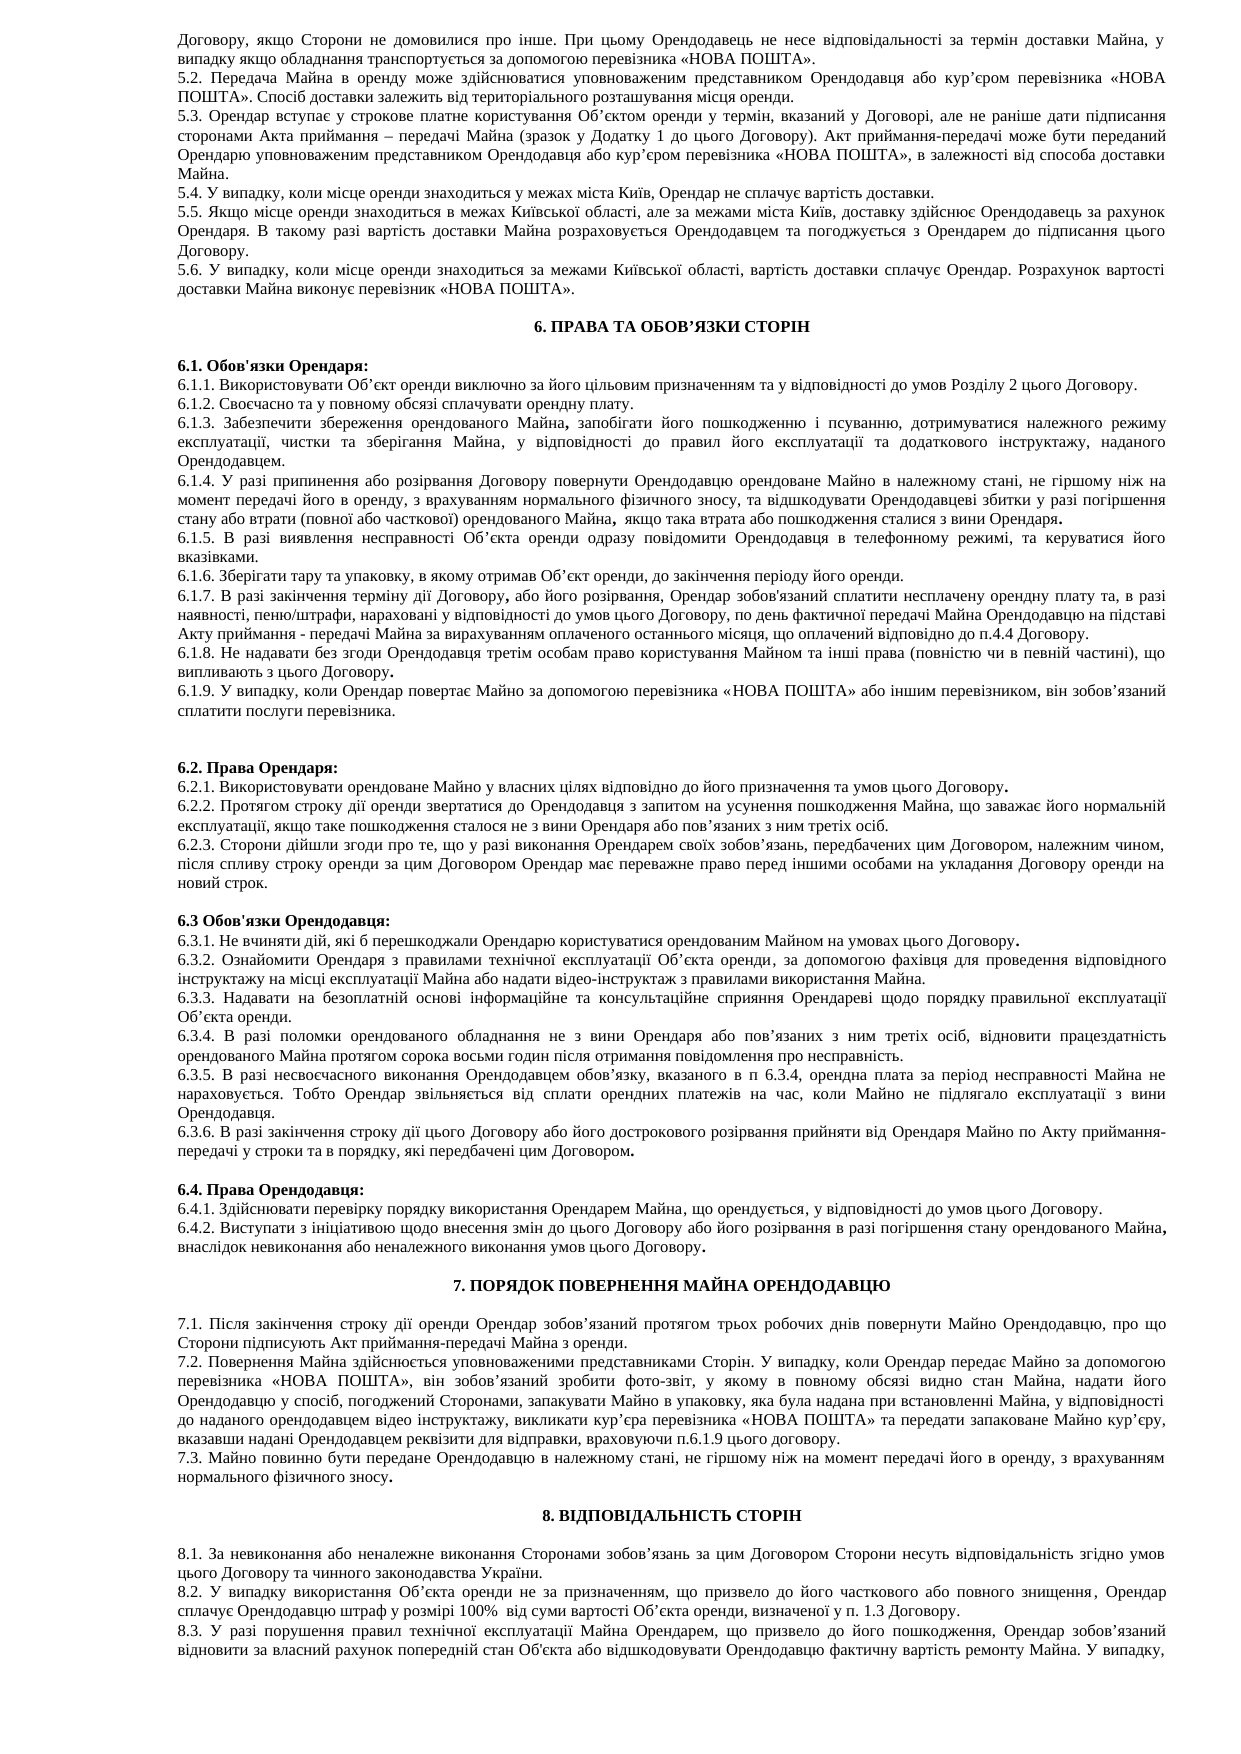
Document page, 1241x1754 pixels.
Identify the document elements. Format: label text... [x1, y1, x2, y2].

text 6.1.8. Не надавати без згоди Орендодавця третім особам право користування Майном та інші права (повністю чи в певній частині), що випливають з цього Договору. [177, 643, 1167, 681]
text 6.3.1. Не вчиняти дій, які б перешкоджали Орендарю користуватися орендованим Майном на умовах цього Договору. [177, 930, 1167, 949]
text 6.3.3. Надавати на безоплатній основі інформаційне та консультаційне сприяння Орендареві щодо порядку правильної експлуатації Об’єкта оренди. [177, 988, 1167, 1026]
text 7.2. Повернення Майна здійснюється уповноваженими представниками Сторін. У випадку, коли Орендар передає Майно за допомогою перевізника «НОВА ПОШТА», він зобов’язаний зробити фото-звіт, у якому в повному обсязі видно стан Майна, надати його Орендодавцю у спосіб, погоджений Сторонами, запакувати Майно в упаковку, яка була надана при встановленні Майна, у відповідності до наданого орендодавцем відео інструктажу, викликати кур’єра перевізника «НОВА ПОШТА» та передати запаковане Майно кур’єру, вказавши надані Орендодавцем реквізити для відправки, враховуючи п.6.1.9 цього договору. [177, 1352, 1167, 1448]
text 6.3.2. Ознайомити Орендаря з правилами технічної експлуатації Об’єкта оренди‚ за допомогою фахівця для проведення відповідного інструктажу на місці експлуатації Майна або надати відео-інструктаж з правилами використання Майна. [177, 949, 1167, 988]
text 8.2. У випадку використання Об’єкта оренди не за призначенням, що призвело до його часткового або повного знищення‚ Орендар сплачує Орендодавцю штраф у розмірі 100% від суми вартості Об’єкта оренди, визначеної у п. 1.3 Договору. [177, 1582, 1167, 1620]
text 7.3. Майно повинно бути передане Орендодавцю в належному стані, не гіршому ніж на момент передачі його в оренду, з врахуванням нормального фізичного зносу. [177, 1448, 1167, 1486]
text 6.3.6. В разі закінчення строку дії цього Договору або його дострокового розірвання прийняти від Орендаря Майно по Акту приймання-передачі у строки та в порядку, які передбачені цим Договором. [177, 1122, 1167, 1160]
text 5.3. Орендар вступає у строкове платне користування Об’єктом оренди у термін, вказаний у Договорі, але не раніше дати підписання сторонами Акта приймання – передачі Майна (зразок у Додатку 1 до цього Договору). Акт приймання-передачі може бути переданий Орендарю уповноваженим представником Орендодавця або кур’єром перевізника «НОВА ПОШТА», в залежності від способа доставки Майна. [177, 106, 1167, 183]
text 5.2. Передача Майна в оренду може здійснюватися уповноваженим представником Орендодавця або кур’єром перевізника «НОВА ПОШТА». Спосіб доставки залежить від територіального розташування місця оренди. [177, 68, 1167, 106]
text 6.1.1. Використовувати Об’єкт оренди виключно за його цільовим призначенням та у відповідності до умов Розділу 2 цього Договору. [177, 374, 1167, 394]
text 6.1.3. Забезпечити збереження орендованого Майна, запобігати його пошкодженню і псуванню, дотримуватися належного режиму експлуатації, чистки та зберігання Майна‚ у відповідності до правил його експлуатації та додаткового інструктажу, наданого Орендодавцем. [177, 413, 1167, 470]
text 6. ПРАВА ТА ОБОВ’ЯЗКИ СТОРІН [177, 298, 1167, 336]
text 5.5. Якщо місце оренди знаходиться в межах Київської області, але за межами міста Київ, доставку здійснює Орендодавець за рахунок Орендаря. В такому разі вартість доставки Майна розраховується Орендодавцем та погоджується з Орендарем до підписання цього Договору. [177, 202, 1167, 259]
text 6.4.2. Виступати з ініціативою щодо внесення змін до цього Договору або його розірвання в разі погіршення стану орендованого Майна, внаслідок невиконання або неналежного виконання умов цього Договору. [177, 1218, 1167, 1256]
text 8. ВІДПОВІДАЛЬНІСТЬ СТОРІН [177, 1486, 1167, 1524]
text 6.1.2. Своєчасно та у повному обсязі сплачувати орендну плату. [177, 394, 1167, 413]
text 6.2.1. Використовувати орендоване Майно у власних цілях відповідно до його призначення та умов цього Договору. [177, 777, 1167, 796]
text 6.3.5. В разі несвоєчасного виконання Орендодавцем обов’язку, вказаного в п 6.3.4, орендна плата за період несправності Майна не нараховується. Тобто Орендар звільняється від сплати орендних платежів на час, коли Майно не підлягало експлуатації з вини Орендодавця. [177, 1064, 1167, 1122]
text 6.1.9. У випадку, коли Орендар повертає Майно за допомогою перевізника «НОВА ПОШТА» або іншим перевізником, він зобов’язаний сплатити послуги перевізника. [177, 681, 1167, 719]
text 6.2.3. Сторони дійшли згоди про те, що у разі виконання Орендарем своїх зобов’язань, передбачених цим Договором, належним чином, після спливу строку оренди за цим Договором Орендар має переважне право перед іншими особами на укладання Договору оренди на новий строк. [177, 834, 1167, 892]
text 8.1. За невиконання або неналежне виконання Сторонами зобов’язань за цим Договором Сторони несуть відповідальність згідно умов цього Договору та чинного законодавства України. [177, 1524, 1167, 1582]
text 7.1. Після закінчення строку дії оренди Орендар зобов’язаний протягом трьох робочих днів повернути Майно Орендодавцю, про що Сторони підписують Акт приймання-передачі Майна з оренди. [177, 1314, 1167, 1352]
text 5.6. У випадку, коли місце оренди знаходиться за межами Київської області, вартість доставки сплачує Орендар. Розрахунок вартості доставки Майна виконує перевізник «НОВА ПОШТА». [177, 259, 1167, 298]
text 6.1.7. В разі закінчення терміну дії Договору, або його розірвання, Орендар зобов'язаний сплатити несплачену орендну плату та, в разі наявності, пеню/штрафи, нараховані у відповідності до умов цього Договору, по день фактичної передачі Майна Орендодавцю на підставі Акту приймання - передачі Майна за вирахуванням оплаченого останнього місяця, що оплачений відповідно до п.4.4 Договору. [177, 585, 1167, 643]
text 6.1.6. Зберігати тару та упаковку, в якому отримав Об’єкт оренди, до закінчення періоду його оренди. [177, 566, 1167, 585]
text 6.1.4. У разі припинення або розірвання Договору повернути Орендодавцю орендоване Майно в належному стані, не гіршому ніж на момент передачі його в оренду, з врахуванням нормального фізичного зносу, та відшкодувати Орендодавцеві збитки у разі погіршення стану або втрати (повної або часткової) орендованого Майна, якщо така втрата або пошкодження сталися з вини Орендаря. [177, 470, 1167, 528]
text 5.4. У випадку, коли місце оренди знаходиться у межах міста Київ, Орендар не сплачує вартість доставки. [177, 183, 1167, 202]
text 6.4. Права Орендодавця: [177, 1160, 1167, 1199]
text 6.3 Обов'язки Орендодавця: [177, 911, 1167, 930]
text 6.1. Обов'язки Орендаря: [177, 336, 1167, 374]
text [177, 1620, 1167, 1659]
text 6.3.4. В разі поломки орендованого обладнання не з вини Орендаря або пов’язаних з ним третіх осіб, відновити працездатність орендованого Майна протягом сорока восьми годин після отримання повідомлення про несправність. [177, 1026, 1167, 1064]
text 6.2. Права Орендаря: [177, 758, 1167, 777]
text 6.1.5. В разі виявлення несправності Об’єкта оренди одразу повідомити Орендодавця в телефонному режимі, та керуватися його вказівками. [177, 528, 1167, 566]
text 6.2.2. Протягом строку дії оренди звертатися до Орендодавця з запитом на усунення пошкодження Майна, що заважає його нормальній експлуатації, якщо таке пошкодження сталося не з вини Орендаря або пов’язаних з ним третіх осіб. [177, 796, 1167, 834]
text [177, 29, 1167, 68]
text 7. ПОРЯДОК ПОВЕРНЕННЯ МАЙНА ОРЕНДОДАВЦЮ [177, 1256, 1167, 1294]
text 6.4.1. Здійснювати перевірку порядку використання Орендарем Майна‚ що орендується‚ у відповідності до умов цього Договору. [177, 1199, 1167, 1218]
